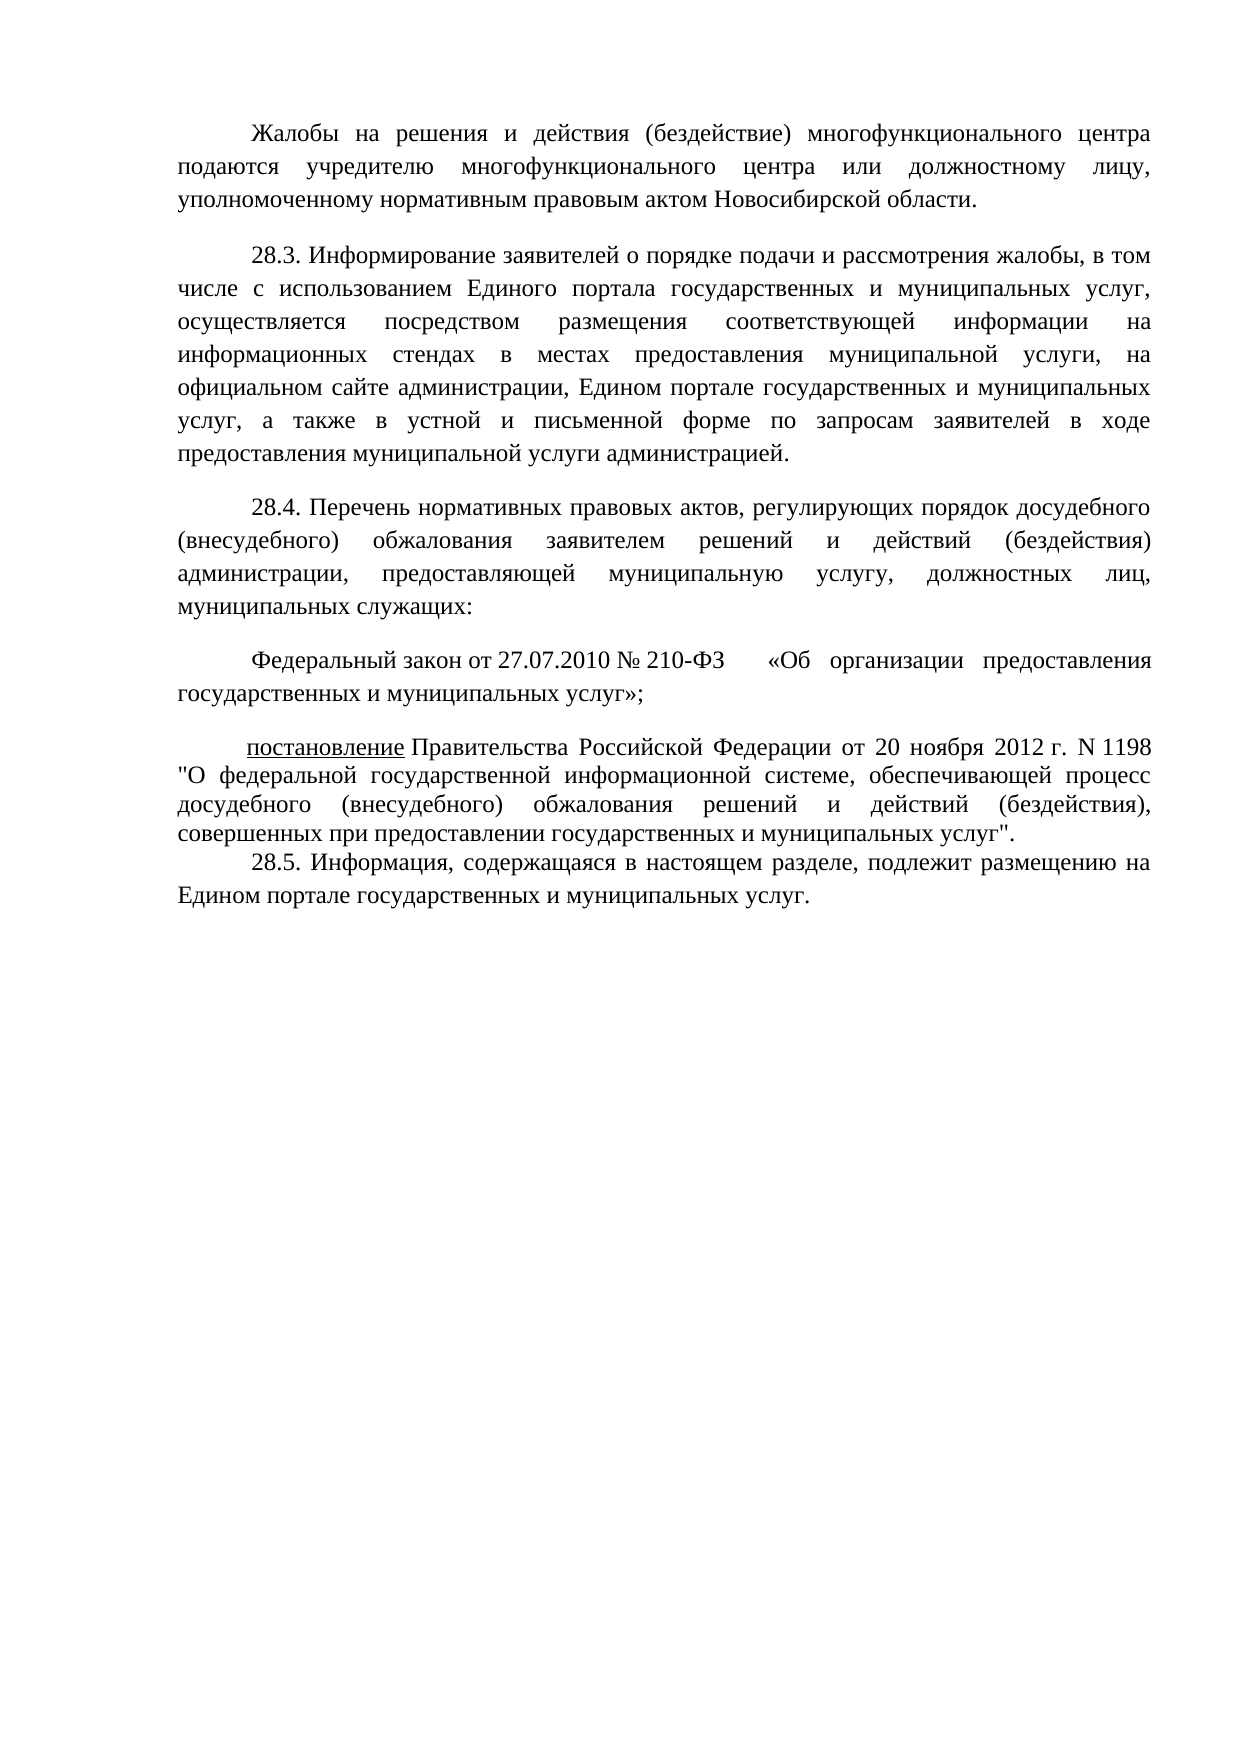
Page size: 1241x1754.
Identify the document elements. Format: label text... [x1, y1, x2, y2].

text Жалобы на решения и действия (бездействие) многофункционального центра подаются учредителю многофункционального центра или должностному лицу, уполномоченному нормативным правовым актом Новосибирской области. [177, 118, 1152, 213]
text 28.5. Информация, содержащаяся в настоящем разделе, подлежит размещению на Едином портале государственных и муниципальных услуг. [177, 847, 1152, 909]
text 28.3. Информирование заявителей о порядке подачи и рассмотрения жалобы, в том числе с использованием Единого портала государственных и муниципальных услуг, осуществляется посредством размещения соответствующей информации на информационных стендах в местах предоставления муниципальной услуги, на официальном сайте администрации, Едином портале государственных и муниципальных услуг, а также в устной и письменной форме по запросам заявителей в ходе предоставления муниципальной услуги администрацией. [177, 240, 1152, 467]
text 28.4. Перечень нормативных правовых актов, регулирующих порядок досудебного (внесудебного) обжалования заявителем решений и действий (бездействия) администрации, предоставляющей муниципальную услугу, должностных лиц, муниципальных служащих: [177, 492, 1152, 620]
text Федеральный закон от 27.07.2010 № 210-ФЗ «Об организации предоставления государственных и муниципальных услуг»; [177, 645, 1152, 707]
text постановление Правительства Российской Федерации от 20 ноября 2012 г. N 1198 "О федеральной государственной информационной системе, обеспечивающей процесс досудебного (внесудебного) обжалования решений и действий (бездействия), совершенных при предоставлении государственных и муниципальных услуг". [177, 732, 1152, 847]
